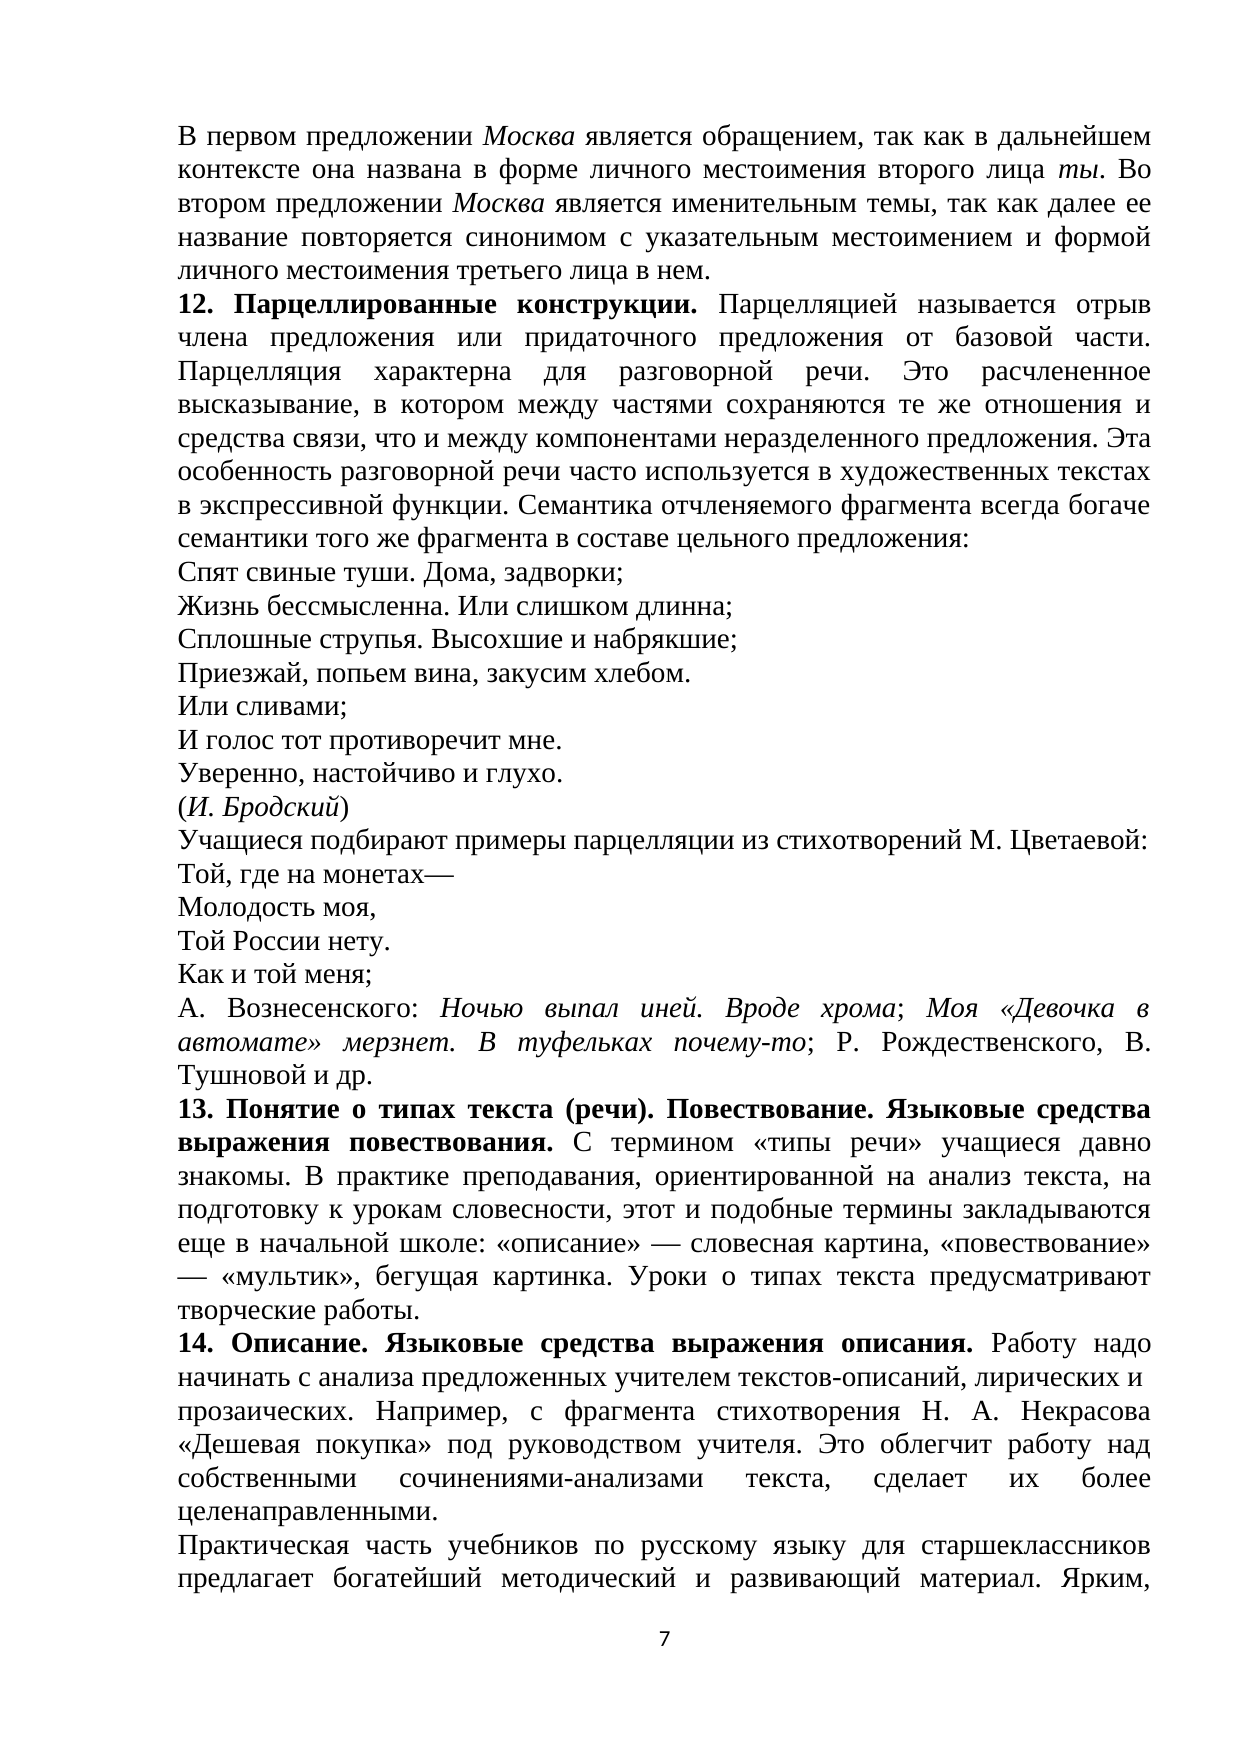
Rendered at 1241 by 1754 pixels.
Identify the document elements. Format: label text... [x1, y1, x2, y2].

text 14. Описание. Языковые средства выражения описания. Работу надо начинать с анализа предложенных учителем текстов-описаний, лирических и [177, 1326, 1152, 1393]
text (И. Бродский) [177, 789, 1152, 822]
text Как и той меня; [177, 957, 1152, 990]
text Жизнь бессмысленна. Или слишком длинна; [177, 588, 1152, 621]
text Молодость моя, [177, 889, 1152, 923]
text Учащиеся подбирают примеры парцелляции из стихотворений М. Цветаевой: [177, 822, 1152, 856]
text Спят свиные туши. Дома, задворки; [177, 554, 1152, 588]
text Той России нету. [177, 923, 1152, 957]
text Уверенно, настойчиво и глухо. [177, 755, 1152, 789]
text Или сливами; [177, 688, 1152, 722]
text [177, 1527, 1152, 1594]
text И голос тот противоречит мне. [177, 722, 1152, 755]
text 13. Понятие о типах текста (речи). Повествование. Языковые средства выражения повествования. С термином «типы речи» учащиеся давно знакомы. В практике преподавания, ориентированной на анализ текста, на подготовку к урокам словесности, этот и подобные термины закладываются еще в начальной школе: «описание» — словесная картина, «повествование» — «мультик», бегущая картинка. Уроки о типах текста предусматривают творческие работы. [177, 1091, 1152, 1326]
text Сплошные струпья. Высохшие и набрякшие; [177, 621, 1152, 655]
text 12. Парцеллированные конструкции. Парцелляцией называется отрыв члена предложения или придаточного предложения от базовой части. Парцелляция характерна для разговорной речи. Это расчлененное высказывание, в котором между частями сохраняются те же отношения и средства связи, что и между компонентами неразделенного предложения. Эта особенность разговорной речи часто используется в художественных текстах в экспрессивной функции. Семантика отчленяемого фрагмента всегда богаче семантики того же фрагмента в составе цельного предложения: [177, 286, 1152, 554]
text Той, где на монетах— [177, 856, 1152, 889]
text В первом предложении Москва является обращением, так как в дальнейшем контексте она названа в форме личного местоимения второго лица ты. Во втором предложении Москва является именительным темы, так как далее ее название повторяется синонимом с указательным местоимением и формой личного местоимения третьего лица в нем. [177, 118, 1152, 286]
text Приезжай, попьем вина, закусим хлебом. [177, 655, 1152, 688]
text А. Вознесенского: Ночью выпал иней. Вроде хрома; Моя «Девочка в автомате» мерзнет. В туфельках почему-то; Р. Рождественского, В. Тушновой и др. [177, 990, 1152, 1091]
text прозаических. Например, с фрагмента стихотворения Н. А. Некрасова «Дешевая покупка» под руководством учителя. Это облегчит работу над собственными сочинениями-анализами текста, сделает их более целенаправленными. [177, 1393, 1152, 1527]
